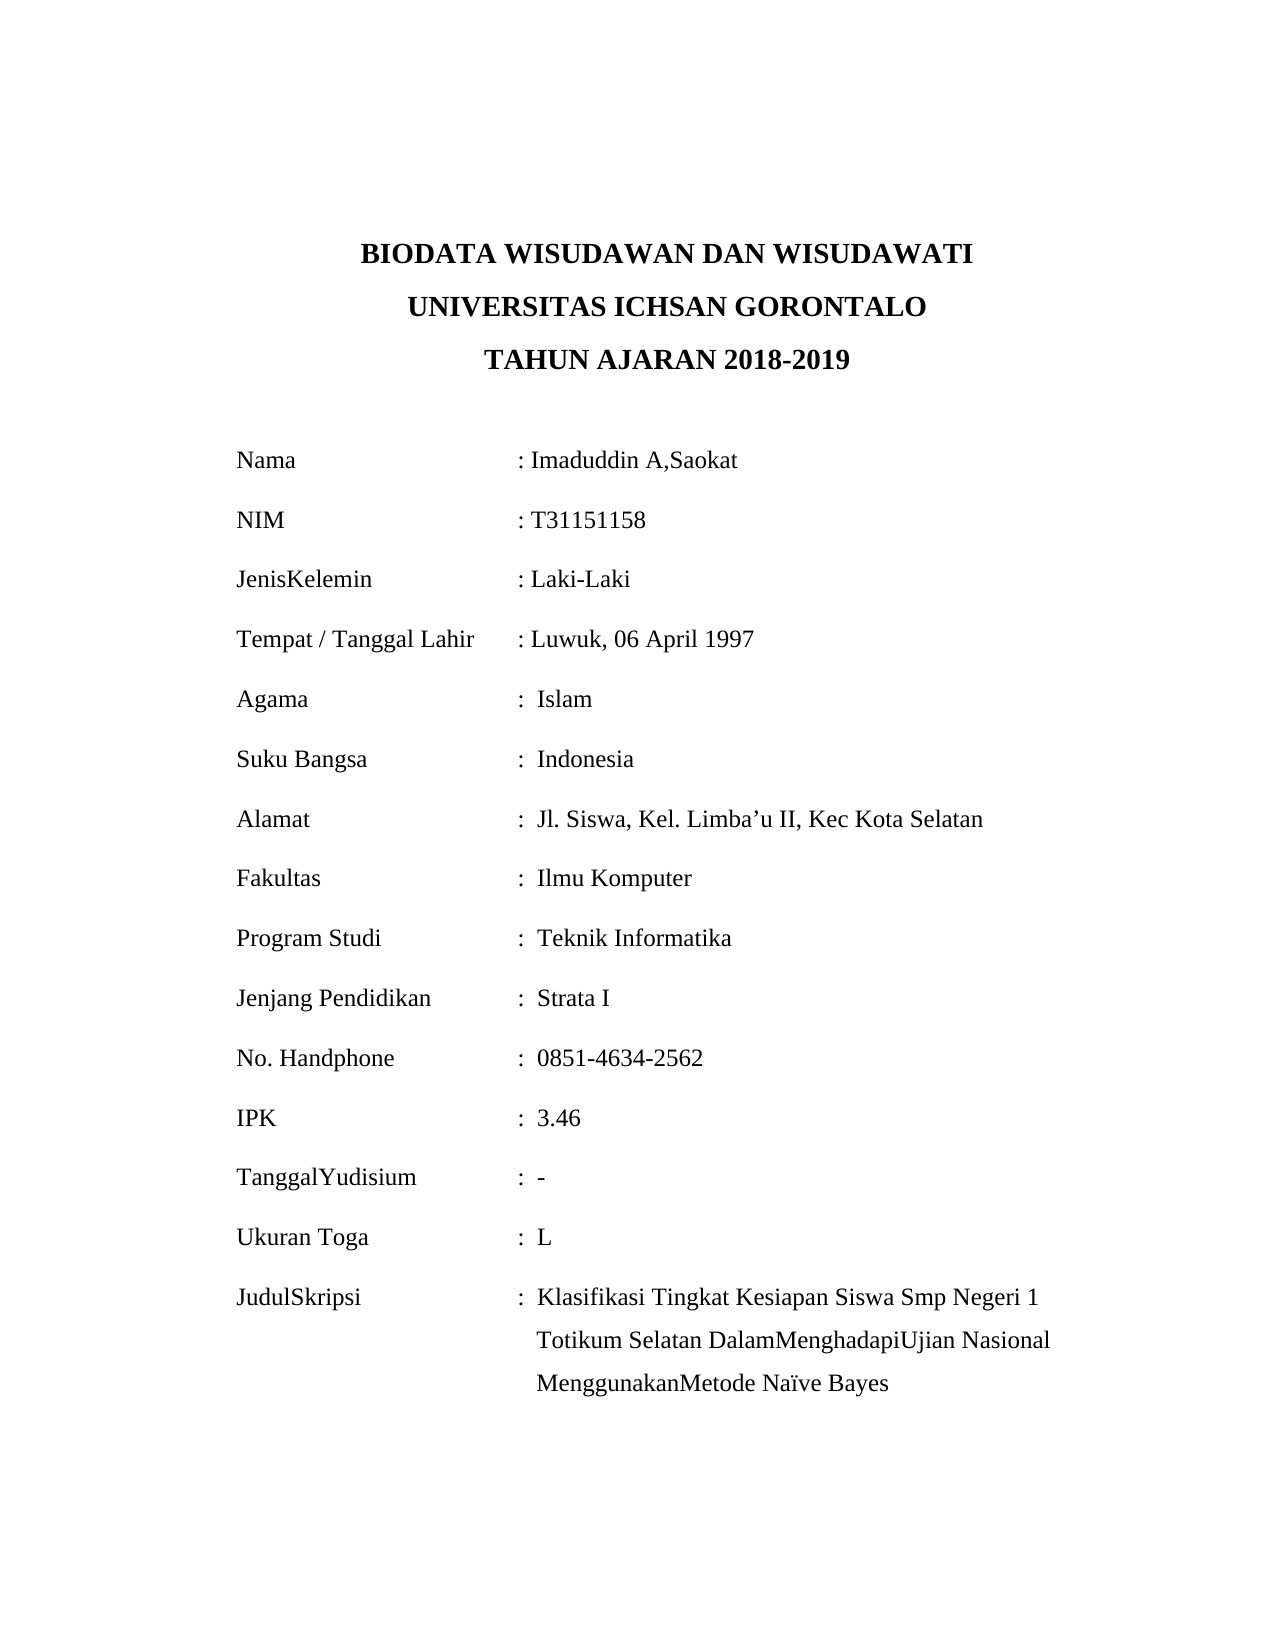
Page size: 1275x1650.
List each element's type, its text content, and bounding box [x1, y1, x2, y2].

text TAHUN AJARAN 2018-2019 [236, 342, 1098, 375]
text JudulSkripsi : Klasifikasi Tingkat Kesiapan Siswa Smp Negeri 1 Totikum Selatan DalamMenghadapiUjian Nasional MenggunakanMetode Naïve Bayes [236, 1282, 1098, 1397]
text Suku Bangsa : Indonesia [236, 744, 1098, 773]
text Fakultas : Ilmu Komputer [236, 863, 1098, 892]
text Program Studi : Teknik Informatika [236, 923, 1098, 952]
text No. Handphone : 0851-4634-2562 [236, 1043, 1098, 1072]
text NIM : T31151158 [236, 505, 1098, 533]
text UNIVERSITAS ICHSAN GORONTALO [236, 289, 1098, 323]
text Alamat : Jl. Siswa, Kel. Limba’u II, Kec Kota Selatan [236, 804, 1098, 832]
text Agama : Islam [236, 684, 1098, 713]
text IPK : 3.46 [236, 1103, 1098, 1131]
text TanggalYudisium : - [236, 1162, 1098, 1191]
text Jenjang Pendidikan : Strata I [236, 983, 1098, 1012]
text Ukuran Toga : L [236, 1222, 1098, 1251]
text Tempat / Tanggal Lahir : Luwuk, 06 April 1997 [236, 624, 1098, 653]
text JenisKelemin : Laki-Laki [236, 564, 1098, 593]
text Nama : Imaduddin A,Saokat [236, 445, 1098, 474]
text BIODATA WISUDAWAN DAN WISUDAWATI [236, 236, 1098, 270]
